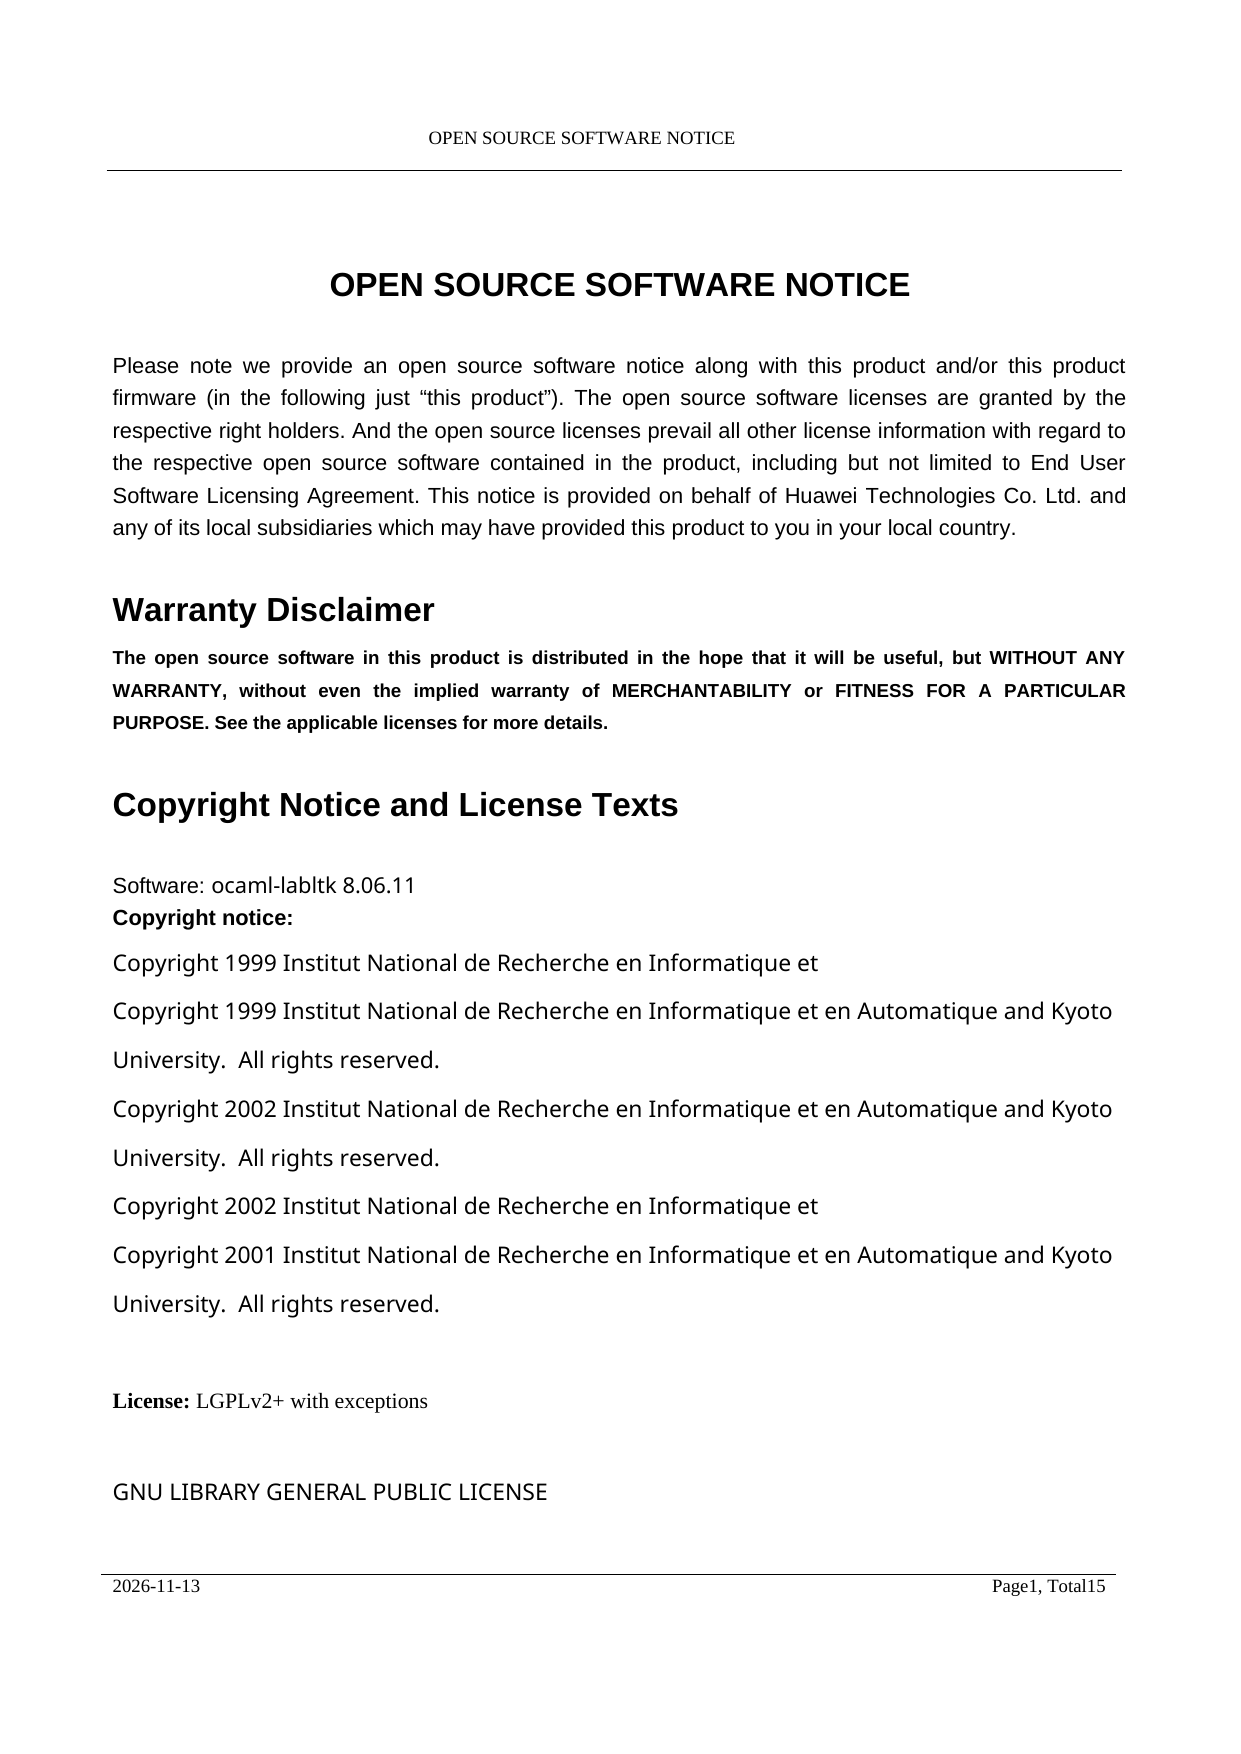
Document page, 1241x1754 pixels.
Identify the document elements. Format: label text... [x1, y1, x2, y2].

text Warranty Disclaimer [112, 576, 1128, 641]
text The open source software in this product is distributed in the hope that it will be useful, but WITHOUT ANY WARRANTY, without even the implied warranty of MERCHANTABILITY or FITNESS FOR A PARTICULAR PURPOSE. See the applicable licenses for more details. [112, 641, 1128, 739]
text Software: ocaml-labltk 8.06.11 [112, 869, 1128, 901]
text License: LGPLv2+ with exceptions [112, 1385, 1128, 1417]
text GNU LIBRARY GENERAL PUBLIC LICENSE [112, 1475, 1128, 1507]
text Please note we provide an open source software notice along with this product and/or this product firmware (in the following just “this product”). The open source software licenses are granted by the respective right holders. And the open source licenses prevail all other license information with regard to the respective open source software contained in the product, including but not limited to End User Software Licensing Agreement. This notice is provided on behalf of Huawei Technologies Co. Ltd. and any of its local subsidiaries which may have provided this product to you in your local country. [112, 349, 1128, 544]
text Copyright 1999 Institut National de Recherche en Informatique et [112, 947, 1128, 979]
text Copyright Notice and License Texts [112, 771, 1128, 836]
text Copyright 1999 Institut National de Recherche en Informatique et en Automatique and Kyoto University. All rights reserved. Copyright 2002 Institut National de Recherche en Informatique et en Automatique and Kyoto University. All rights reserved. Copyright 2002 Institut National de Recherche en Informatique et Copyright 2001 Institut National de Recherche en Informatique et en Automatique and Kyoto University. All rights reserved. [112, 995, 1128, 1368]
text Copyright notice: [112, 901, 1128, 934]
text OPEN SOURCE SOFTWARE NOTICE [112, 251, 1128, 316]
